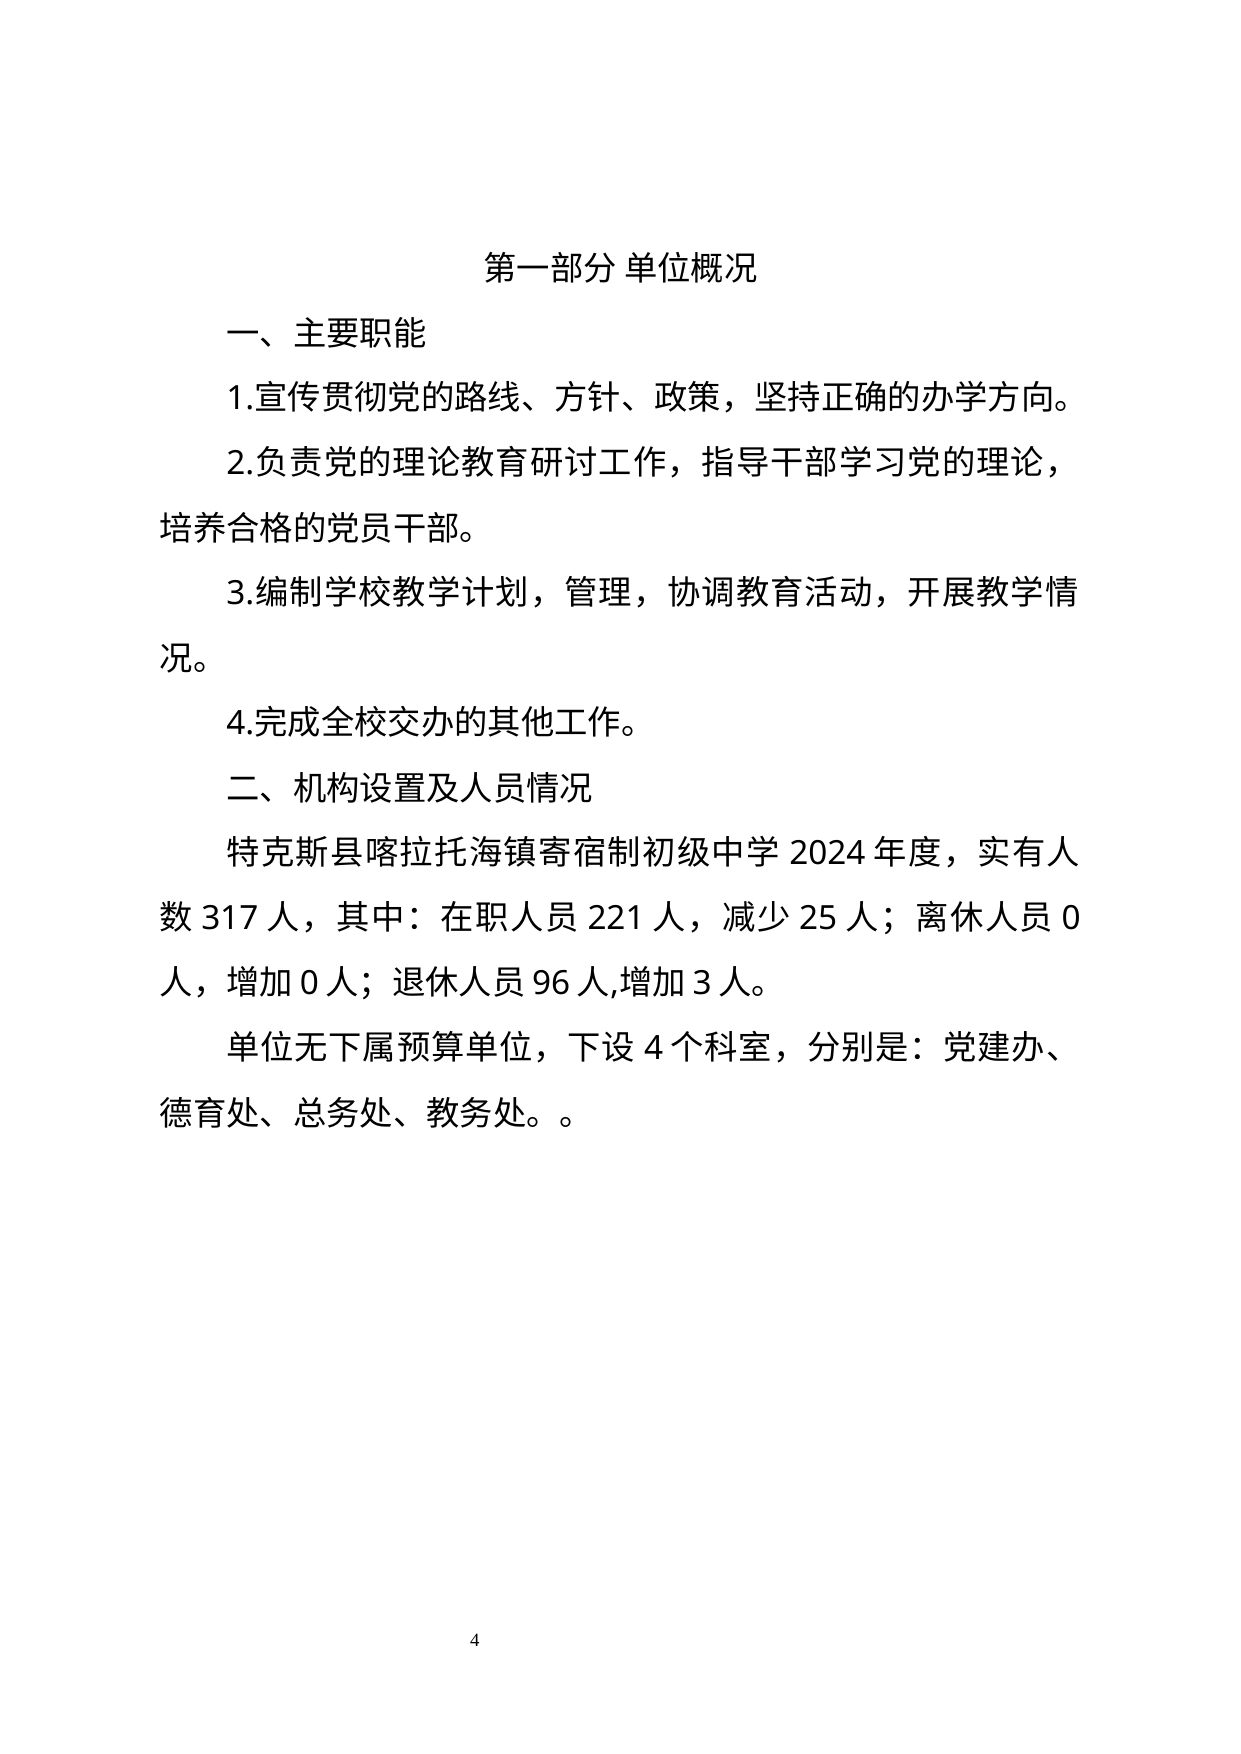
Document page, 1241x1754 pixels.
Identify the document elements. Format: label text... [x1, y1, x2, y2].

text 4.完成全校交办的其他工作。 [159, 688, 1081, 753]
text 特克斯县喀拉托海镇寄宿制初级中学2024年度，实有人数317人，其中：在职人员221人，减少25人；离休人员0人，增加0人；退休人员96人,增加3人。 [159, 818, 1081, 1013]
text 单位无下属预算单位，下设4个科室，分别是：党建办、德育处、总务处、教务处。。 [159, 1013, 1081, 1143]
text 第一部分 单位概况 [159, 233, 1081, 298]
text 二、机构设置及人员情况 [159, 753, 1081, 818]
text 一、主要职能 [159, 298, 1081, 363]
text 3.编制学校教学计划，管理，协调教育活动，开展教学情况。 [159, 558, 1081, 688]
text 2.负责党的理论教育研讨工作，指导干部学习党的理论，培养合格的党员干部。 [159, 428, 1081, 558]
text 1.宣传贯彻党的路线、方针、政策，坚持正确的办学方向。 [159, 363, 1081, 428]
